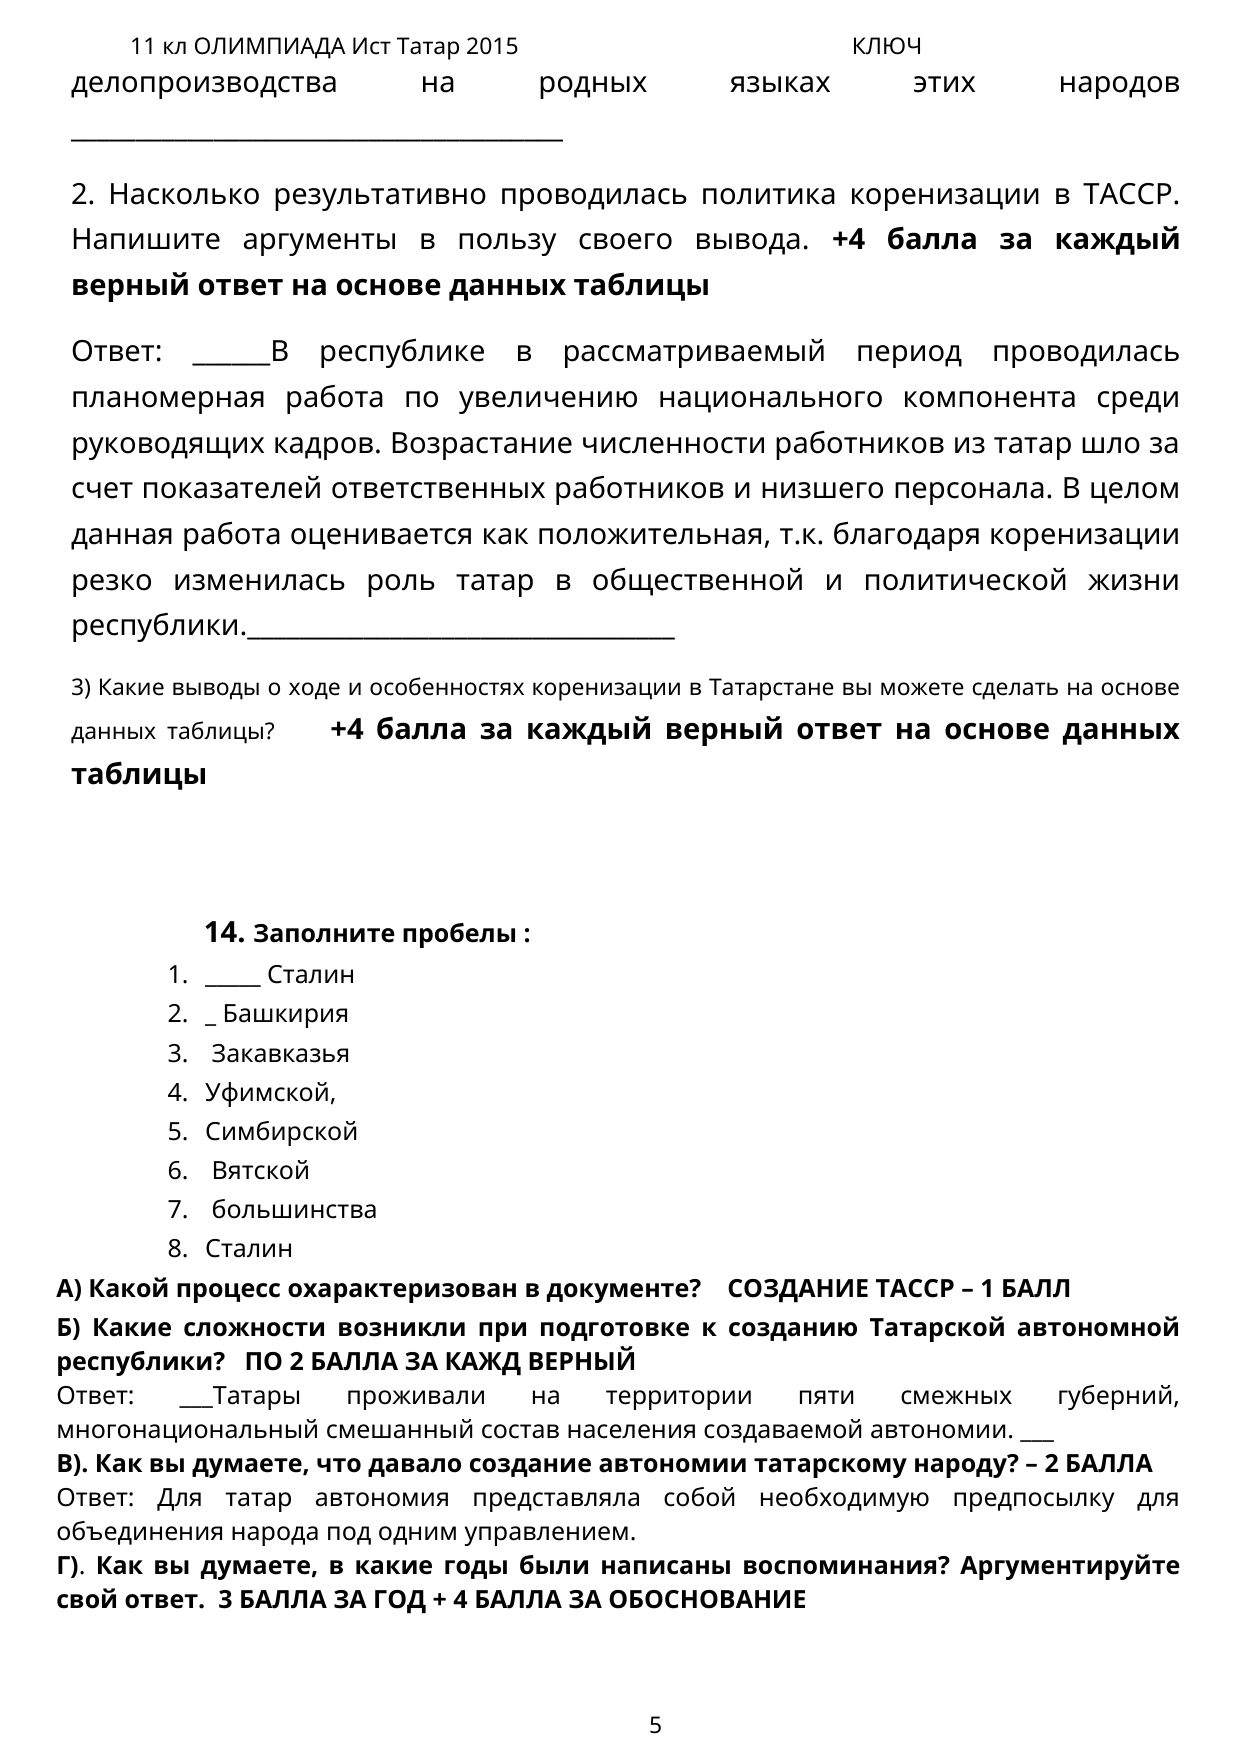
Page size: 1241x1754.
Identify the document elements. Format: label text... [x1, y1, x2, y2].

text Ответ: ______В республике в рассматриваемый период проводилась планомерная работа по увеличению национального компонента среди руководящих кадров. Возрастание численности работников из татар шло за счет показателей ответственных работников и низшего персонала. В целом данная работа оценивается как положительная, т.к. благодаря коренизации резко изменилась роль татар в общественной и политической жизни республики._________________________________ [71, 331, 1181, 644]
text 14. Заполните пробелы : [130, 911, 1181, 951]
list _____ Сталин [167, 957, 1181, 991]
text Ответ: Для татар автономия представляла собой необходимую предпосылку для объединения народа под одним управлением. [56, 1480, 1181, 1548]
list Закавказья [167, 1035, 1181, 1069]
text Ответ: ___Татары проживали на территории пяти смежных губерний, многонациональный смешанный состав населения создаваемой автономии. ___ [56, 1378, 1181, 1446]
text Г). Как вы думаете, в какие годы были написаны воспоминания? Аргументируйте свой ответ. 3 БАЛЛА ЗА ГОД + 4 БАЛЛА ЗА ОБОСНОВАНИЕ [56, 1548, 1181, 1616]
list Вятской [167, 1153, 1181, 1187]
list _ Башкирия [167, 996, 1181, 1030]
list Симбирской [167, 1114, 1181, 1148]
list Сталин [167, 1231, 1181, 1265]
text В). Как вы думаете, что давало создание автономии татарскому народу? – 2 БАЛЛА [56, 1446, 1181, 1480]
list Б) Какие сложности возникли при подготовке к созданию Татарской автономной республики? ПО 2 БАЛЛА ЗА КАЖД ВЕРНЫЙ [56, 1309, 1181, 1378]
list Уфимской, [167, 1074, 1181, 1108]
text 3) Какие выводы о ходе и особенностях коренизации в Татарстане вы можете сделать на основе данных таблицы? +4 балла за каждый верный ответ на основе данных таблицы [71, 671, 1181, 793]
list большинства [167, 1192, 1181, 1226]
list А) Какой процесс охарактеризован в документе? СОЗДАНИЕ ТАССР – 1 БАЛЛ [56, 1270, 1181, 1304]
text 2. Насколько результативно проводилась политика коренизации в ТАССР. Напишите аргументы в пользу своего вывода. +4 балла за каждый верный ответ на основе данных таблицы [71, 173, 1181, 304]
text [71, 61, 1181, 146]
